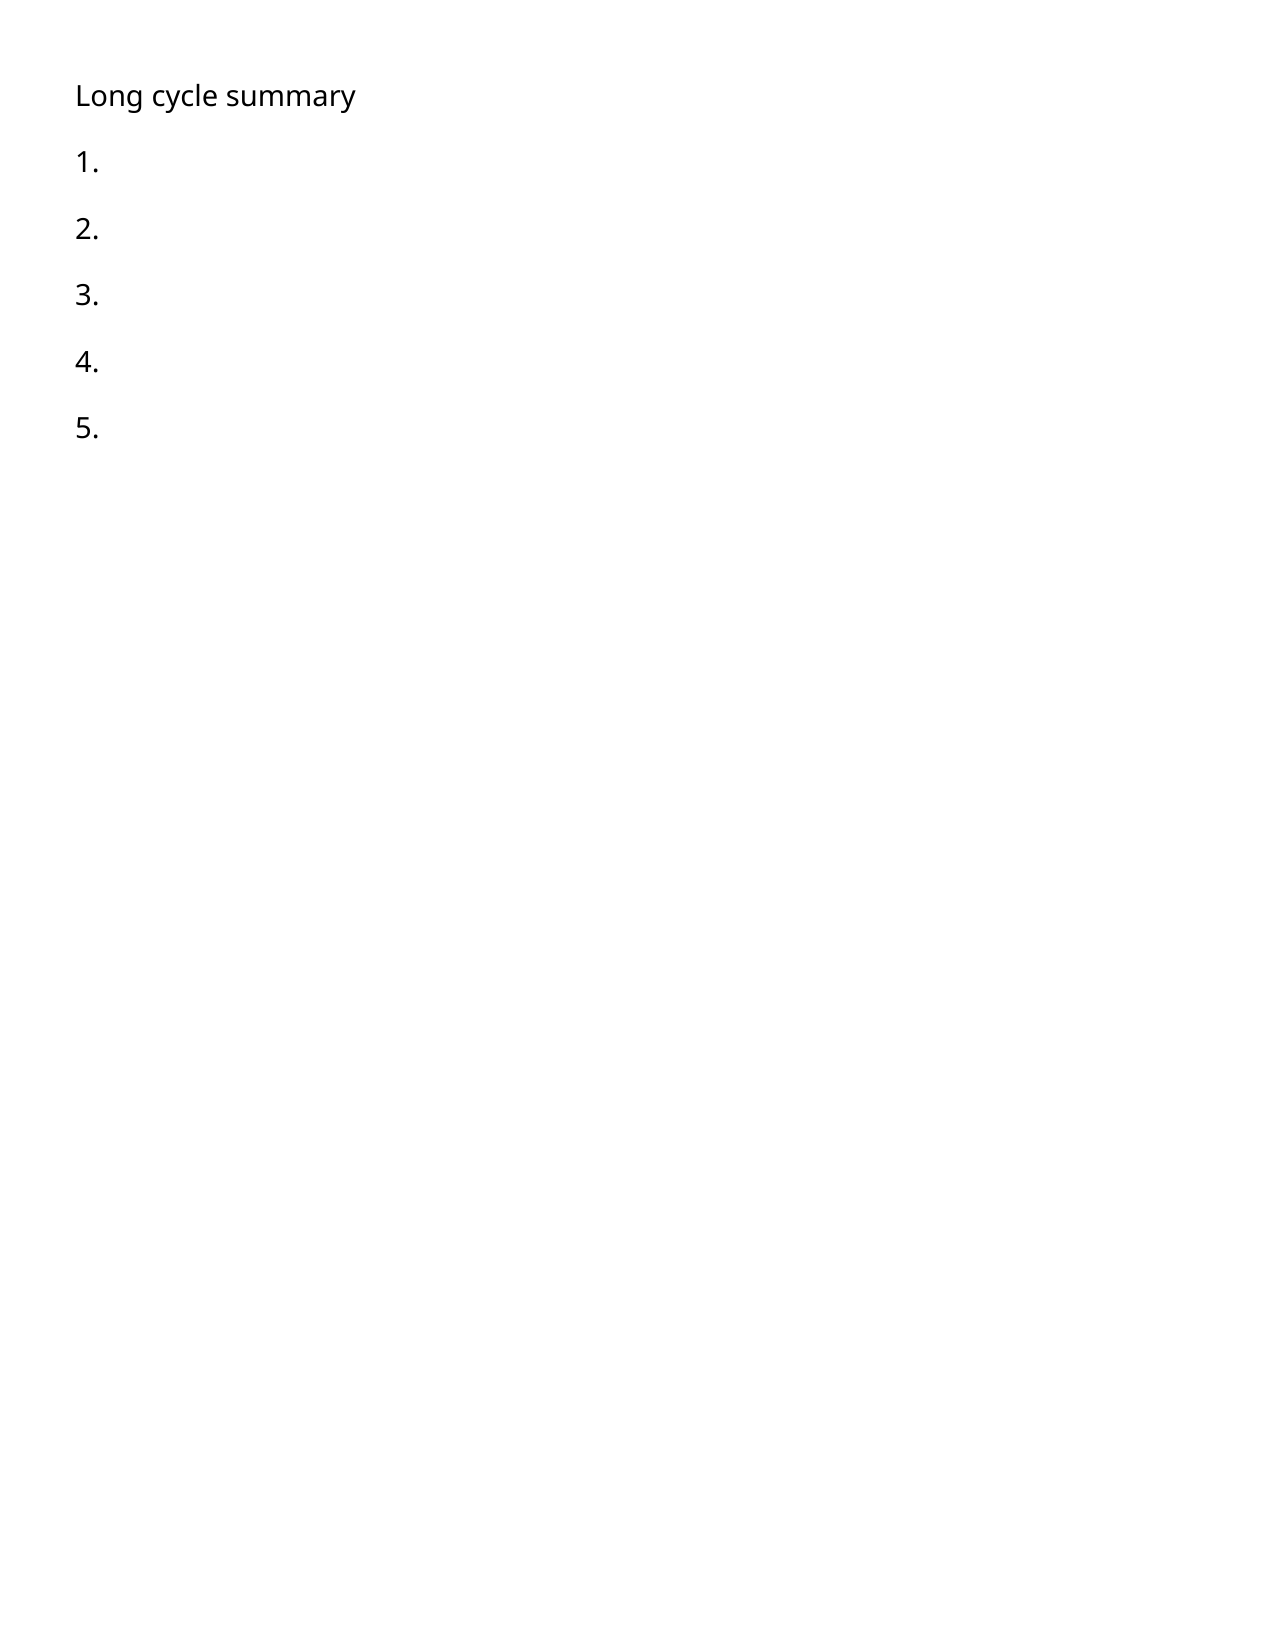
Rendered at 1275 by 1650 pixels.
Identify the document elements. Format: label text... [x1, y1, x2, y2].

text 3. [75, 274, 1200, 314]
text 4. [75, 341, 1200, 381]
text 5. [75, 407, 1200, 447]
text 1. [75, 141, 1200, 181]
text 2. [75, 208, 1200, 248]
text Long cycle summary [75, 75, 1200, 115]
